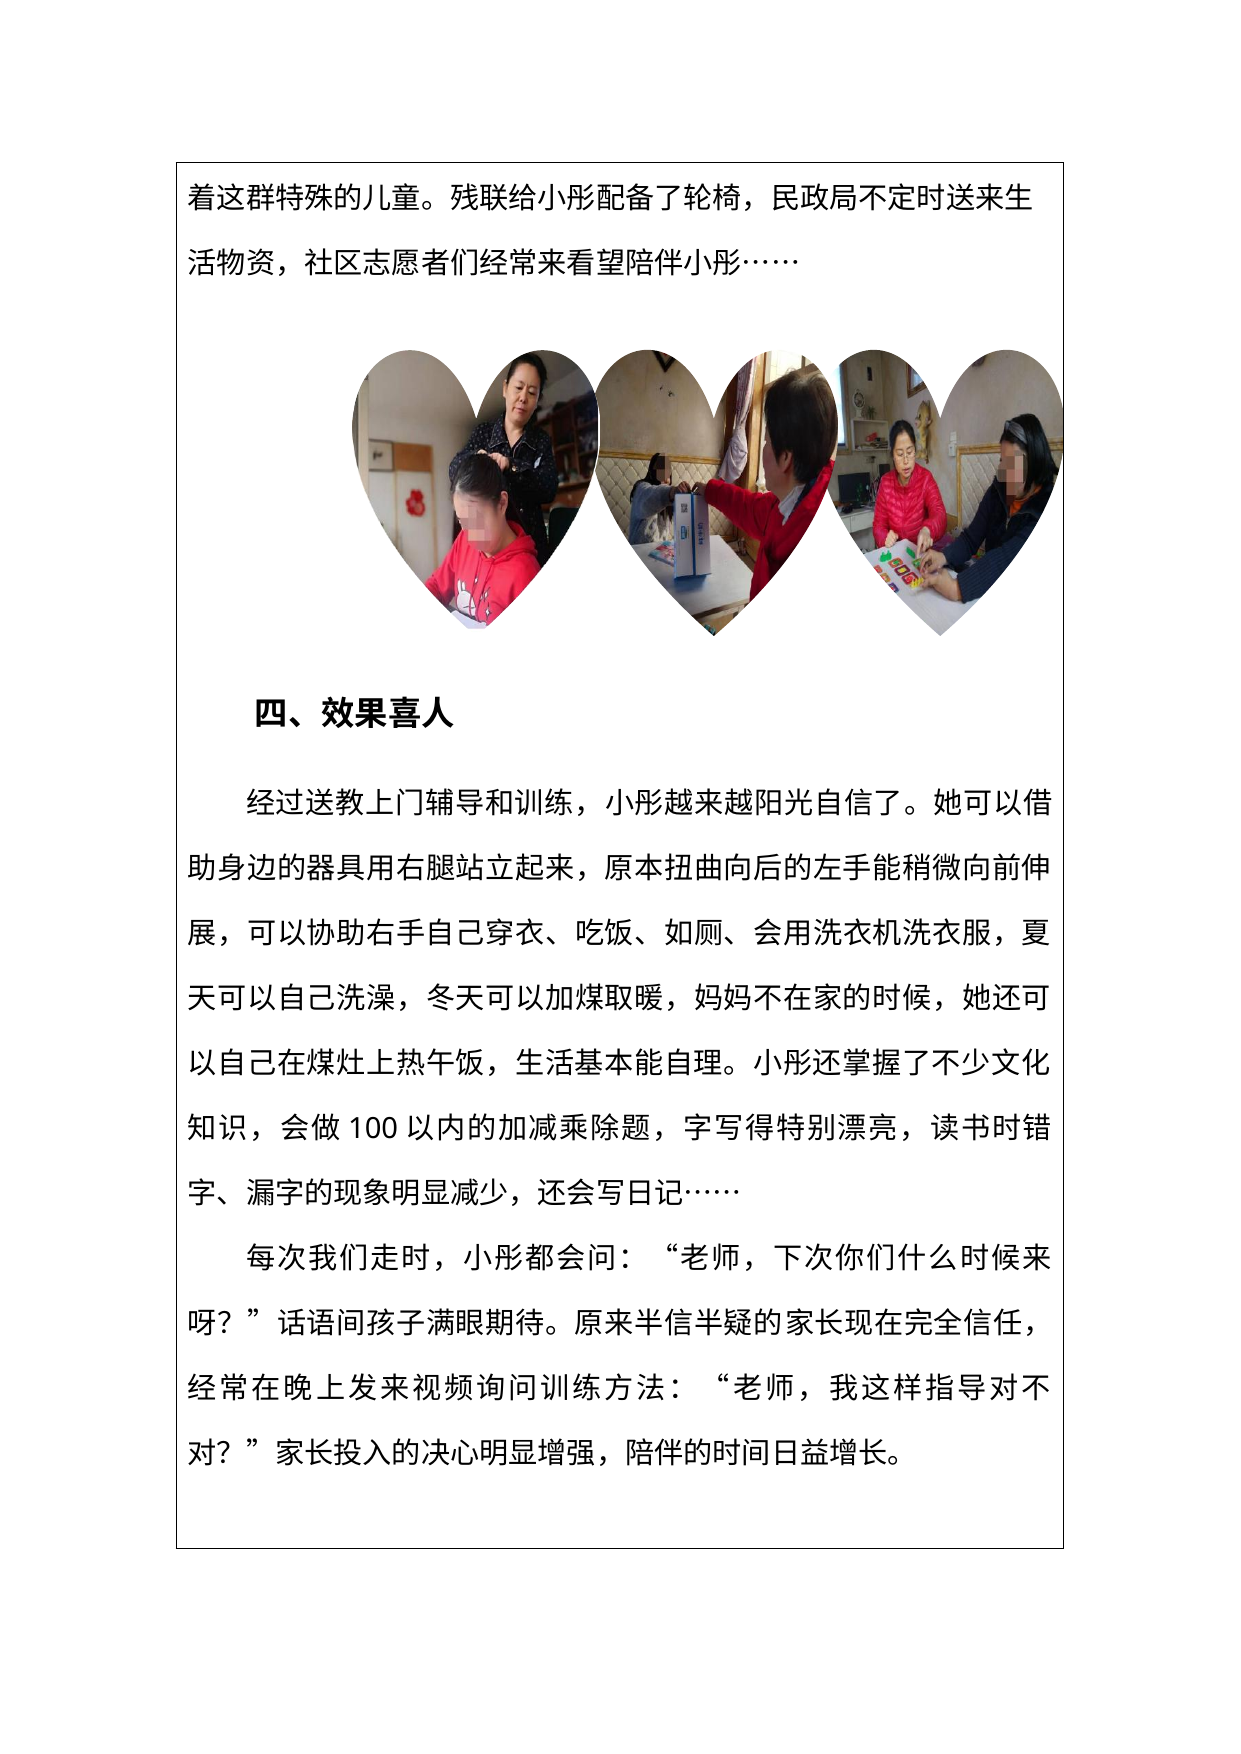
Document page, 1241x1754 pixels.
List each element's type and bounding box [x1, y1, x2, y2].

table_cell [177, 163, 1063, 1548]
